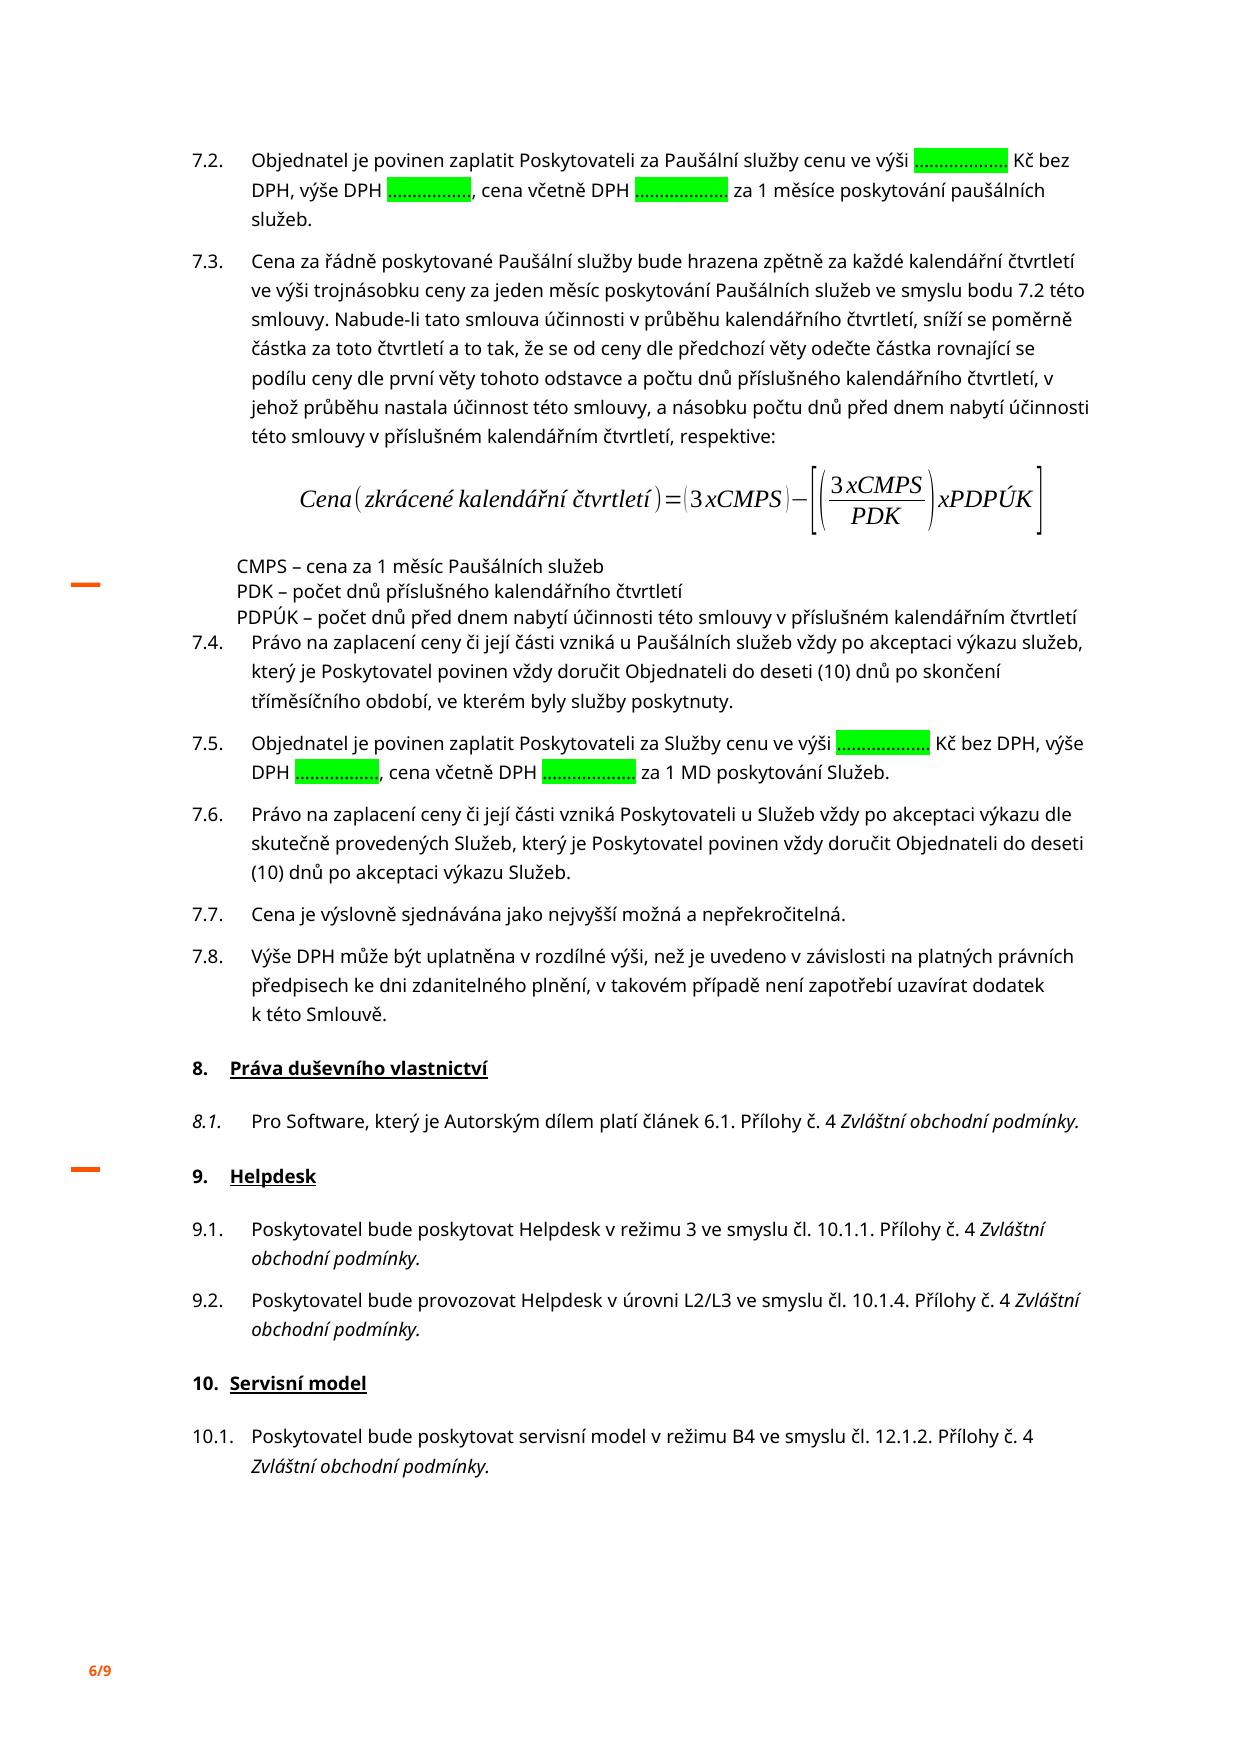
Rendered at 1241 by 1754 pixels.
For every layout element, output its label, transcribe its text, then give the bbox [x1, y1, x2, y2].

list Objednatel je povinen zaplatit Poskytovateli za Služby cenu ve výši ………………. Kč bez DPH, výše DPH …………….., cena včetně DPH ………………. za 1 MD poskytování Služeb. [192, 730, 1093, 784]
list Poskytovatel bude poskytovat servisní model v režimu B4 ve smyslu čl. 12.1.2. Přílohy č. 4 Zvláštní obchodní podmínky. [192, 1424, 1093, 1478]
list Cena za řádně poskytované Paušální služby bude hrazena zpětně za každé kalendářní čtvrtletí ve výši trojnásobku ceny za jeden měsíc poskytování Paušálních služeb ve smyslu bodu 7.2 této smlouvy. Nabude-li tato smlouva účinnosti v průběhu kalendářního čtvrtletí, sníží se poměrně částka za toto čtvrtletí a to tak, že se od ceny dle předchozí věty odečte částka rovnající se podílu ceny dle první věty tohoto odstavce a počtu dnů příslušného kalendářního čtvrtletí, v jehož průběhu nastala účinnost této smlouvy, a násobku počtu dnů před dnem nabytí účinnosti této smlouvy v příslušném kalendářním čtvrtletí, respektive: [192, 248, 1093, 449]
text PDK – počet dnů příslušného kalendářního čtvrtletí [192, 578, 1093, 604]
list Poskytovatel bude provozovat Helpdesk v úrovni L2/L3 ve smyslu čl. 10.1.4. Přílohy č. 4 Zvláštní obchodní podmínky. [192, 1287, 1093, 1342]
list Cena je výslovně sjednávána jako nejvyšší možná a nepřekročitelná. [192, 901, 1093, 927]
subtitle Helpdesk [192, 1163, 1093, 1188]
list Pro Software, který je Autorským dílem platí článek 6.1. Přílohy č. 4 Zvláštní obchodní podmínky. [192, 1109, 1093, 1134]
list Výše DPH může být uplatněna v rozdílné výši, než je uvedeno v závislosti na platných právních předpisech ke dni zdanitelného plnění, v takovém případě není zapotřebí uzavírat dodatek k této Smlouvě. [192, 943, 1093, 1027]
text CMPS – cena za 1 měsíc Paušálních služeb [192, 553, 1093, 578]
text PDPÚK – počet dnů před dnem nabytí účinnosti této smlouvy v příslušném kalendářním čtvrtletí [236, 604, 1093, 629]
list Poskytovatel bude poskytovat Helpdesk v režimu 3 ve smyslu čl. 10.1.1. Přílohy č. 4 Zvláštní obchodní podmínky. [192, 1216, 1093, 1271]
list Právo na zaplacení ceny či její části vzniká Poskytovateli u Služeb vždy po akceptaci výkazu dle skutečně provedených Služeb, který je Poskytovatel povinen vždy doručit Objednateli do deseti (10) dnů po akceptaci výkazu Služeb. [192, 801, 1093, 885]
subtitle Práva duševního vlastnictví [192, 1056, 1093, 1081]
subtitle Servisní model [192, 1371, 1093, 1396]
list Právo na zaplacení ceny či její části vzniká u Paušálních služeb vždy po akceptaci výkazu služeb, který je Poskytovatel povinen vždy doručit Objednateli do deseti (10) dnů po skončení tříměsíčního období, ve kterém byly služby poskytnuty. [192, 629, 1093, 713]
list Objednatel je povinen zaplatit Poskytovateli za Paušální služby cenu ve výši ………………. Kč bez DPH, výše DPH …………….., cena včetně DPH ………………. za 1 měsíce poskytování paušálních služeb. [192, 148, 1093, 232]
